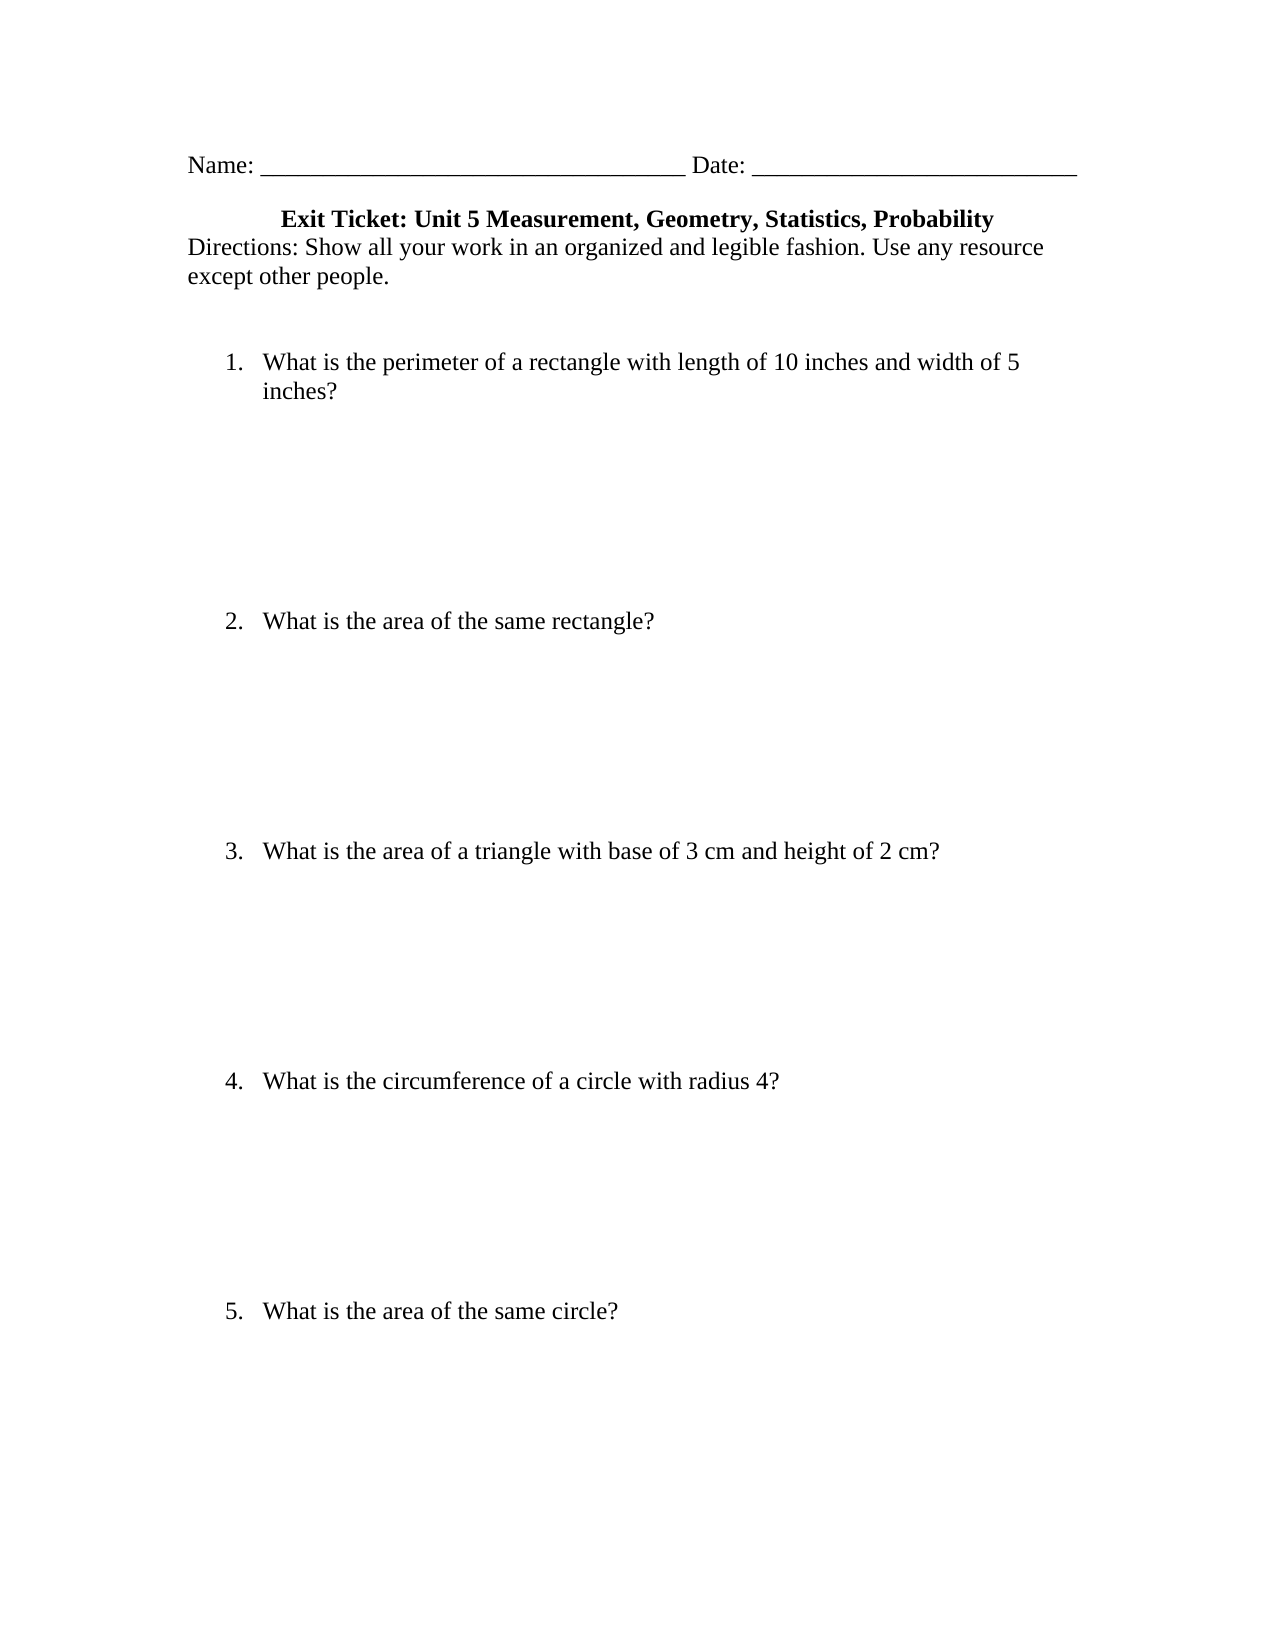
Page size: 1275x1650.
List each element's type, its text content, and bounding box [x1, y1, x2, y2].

text Exit Ticket: Unit 5 Measurement, Geometry, Statistics, Probability [187, 204, 1087, 232]
list What is the area of the same circle? [225, 1296, 1087, 1325]
list What is the perimeter of a rectangle with length of 10 inches and width of 5 inches? [225, 347, 1087, 405]
text Name: __________________________________ Date: __________________________ [187, 150, 1087, 179]
list What is the circumference of a circle with radius 4? [225, 1066, 1087, 1095]
text Directions: Show all your work in an organized and legible fashion. Use any resource except other people. [187, 232, 1087, 290]
list What is the area of the same rectangle? [225, 606, 1087, 635]
list What is the area of a triangle with base of 3 cm and height of 2 cm? [225, 836, 1087, 865]
